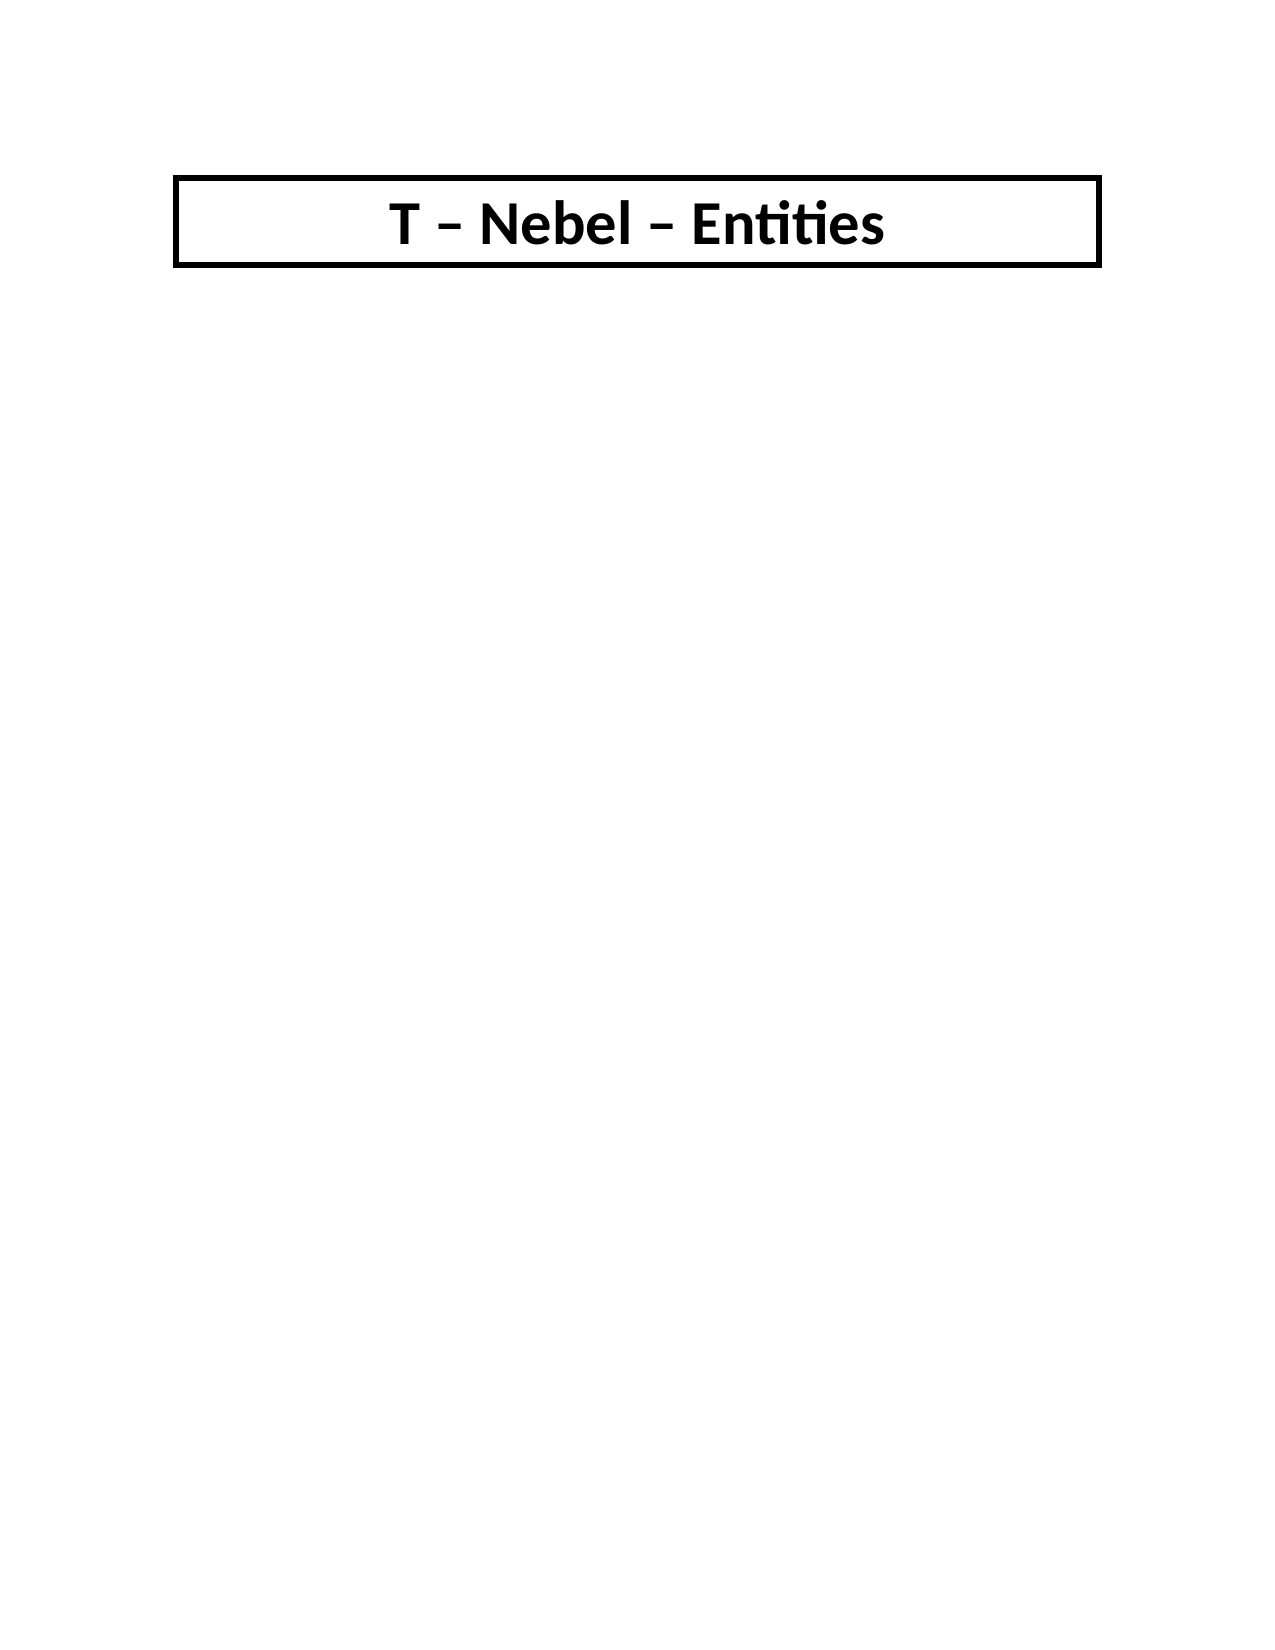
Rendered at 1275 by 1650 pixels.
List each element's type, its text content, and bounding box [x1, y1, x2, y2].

subtitle T – Nebel – Entities [179, 181, 1096, 262]
